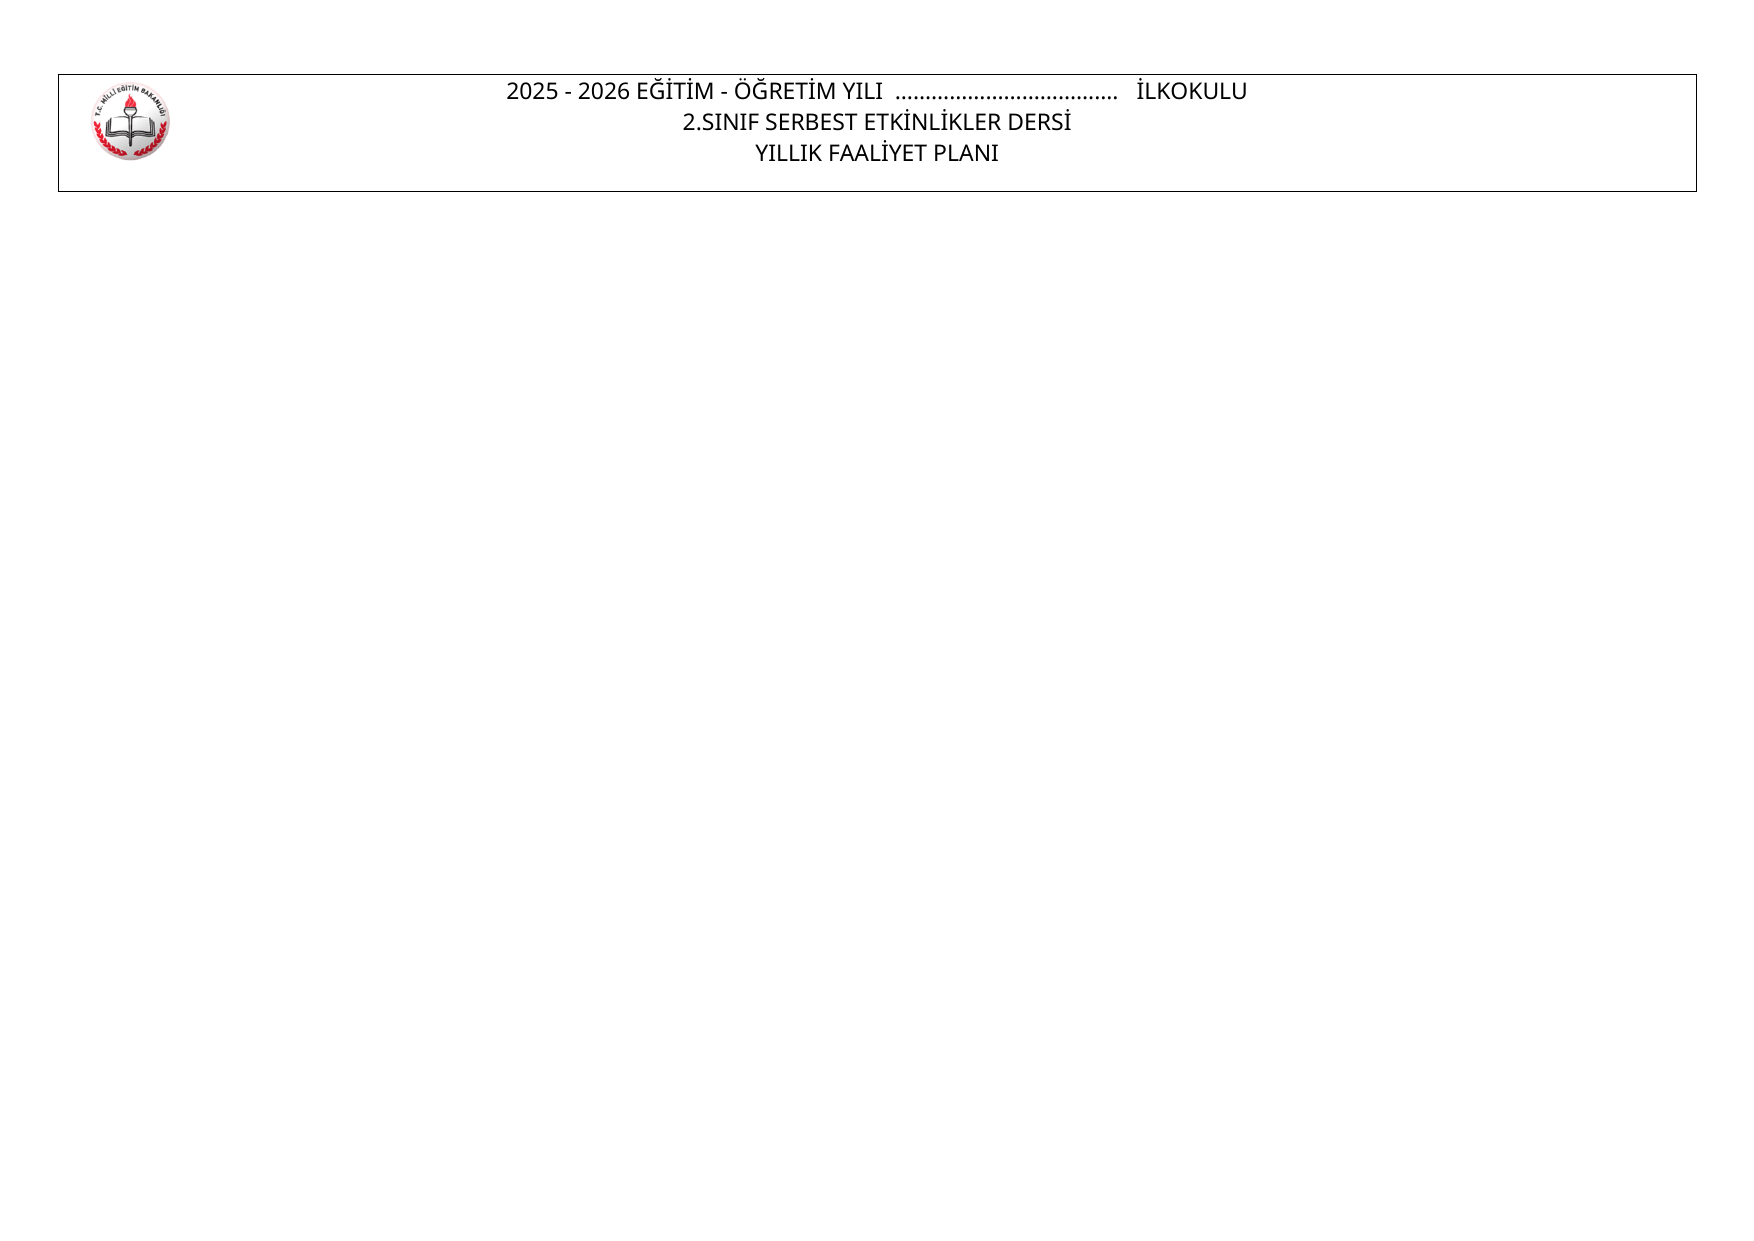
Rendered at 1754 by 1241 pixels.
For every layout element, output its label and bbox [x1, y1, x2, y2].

picture [85, 77, 175, 167]
